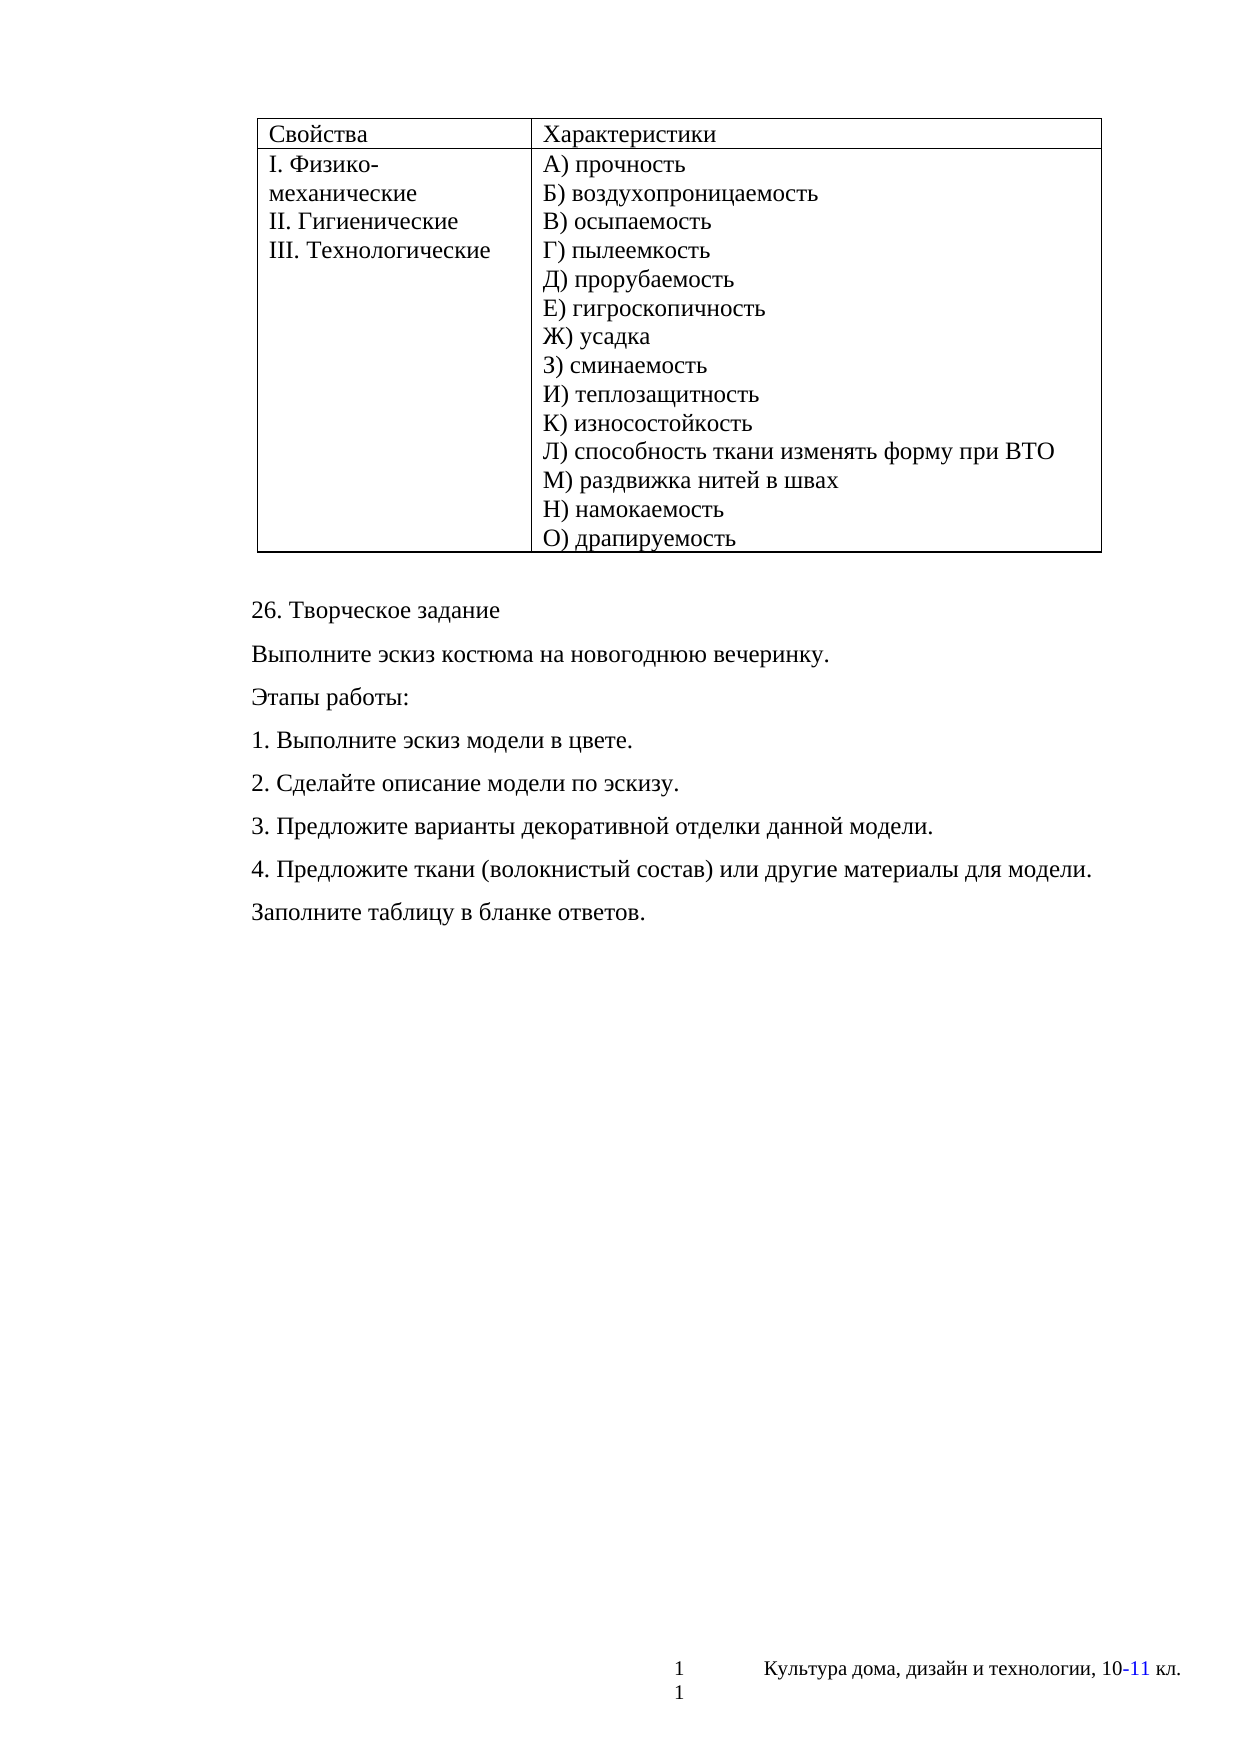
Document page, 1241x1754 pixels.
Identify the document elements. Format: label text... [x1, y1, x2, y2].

list Творческое задание [177, 596, 1181, 624]
text 1. Выполните эскиз модели в цвете. [177, 725, 1181, 754]
table_cell Физико-механические Гигиенические Технологические [258, 149, 531, 551]
text Заполните таблицу в бланке ответов. [177, 897, 1181, 926]
text Выполните эскиз костюма на новогоднюю вечеринку. [177, 639, 1181, 667]
table_header Свойства [258, 119, 531, 148]
table_header Характеристики [532, 119, 1101, 148]
table_cell А) прочность Б) воздухопроницаемость В) осыпаемость Г) пылеемкость Д) прорубаемость Е) гигроскопичность Ж) усадка З) сминаемость И) теплозащитность К) износостойкость Л) способность ткани изменять форму при ВТО М) раздвижка нитей в швах Н) намокаемость О) драпируемость [532, 149, 1101, 551]
text 3. Предложите варианты декоративной отделки данной модели. [177, 811, 1181, 840]
text Этапы работы: [177, 682, 1181, 711]
text 2. Сделайте описание модели по эскизу. [177, 768, 1181, 797]
text 4. Предложите ткани (волокнистый состав) или другие материалы для модели. [177, 854, 1181, 883]
